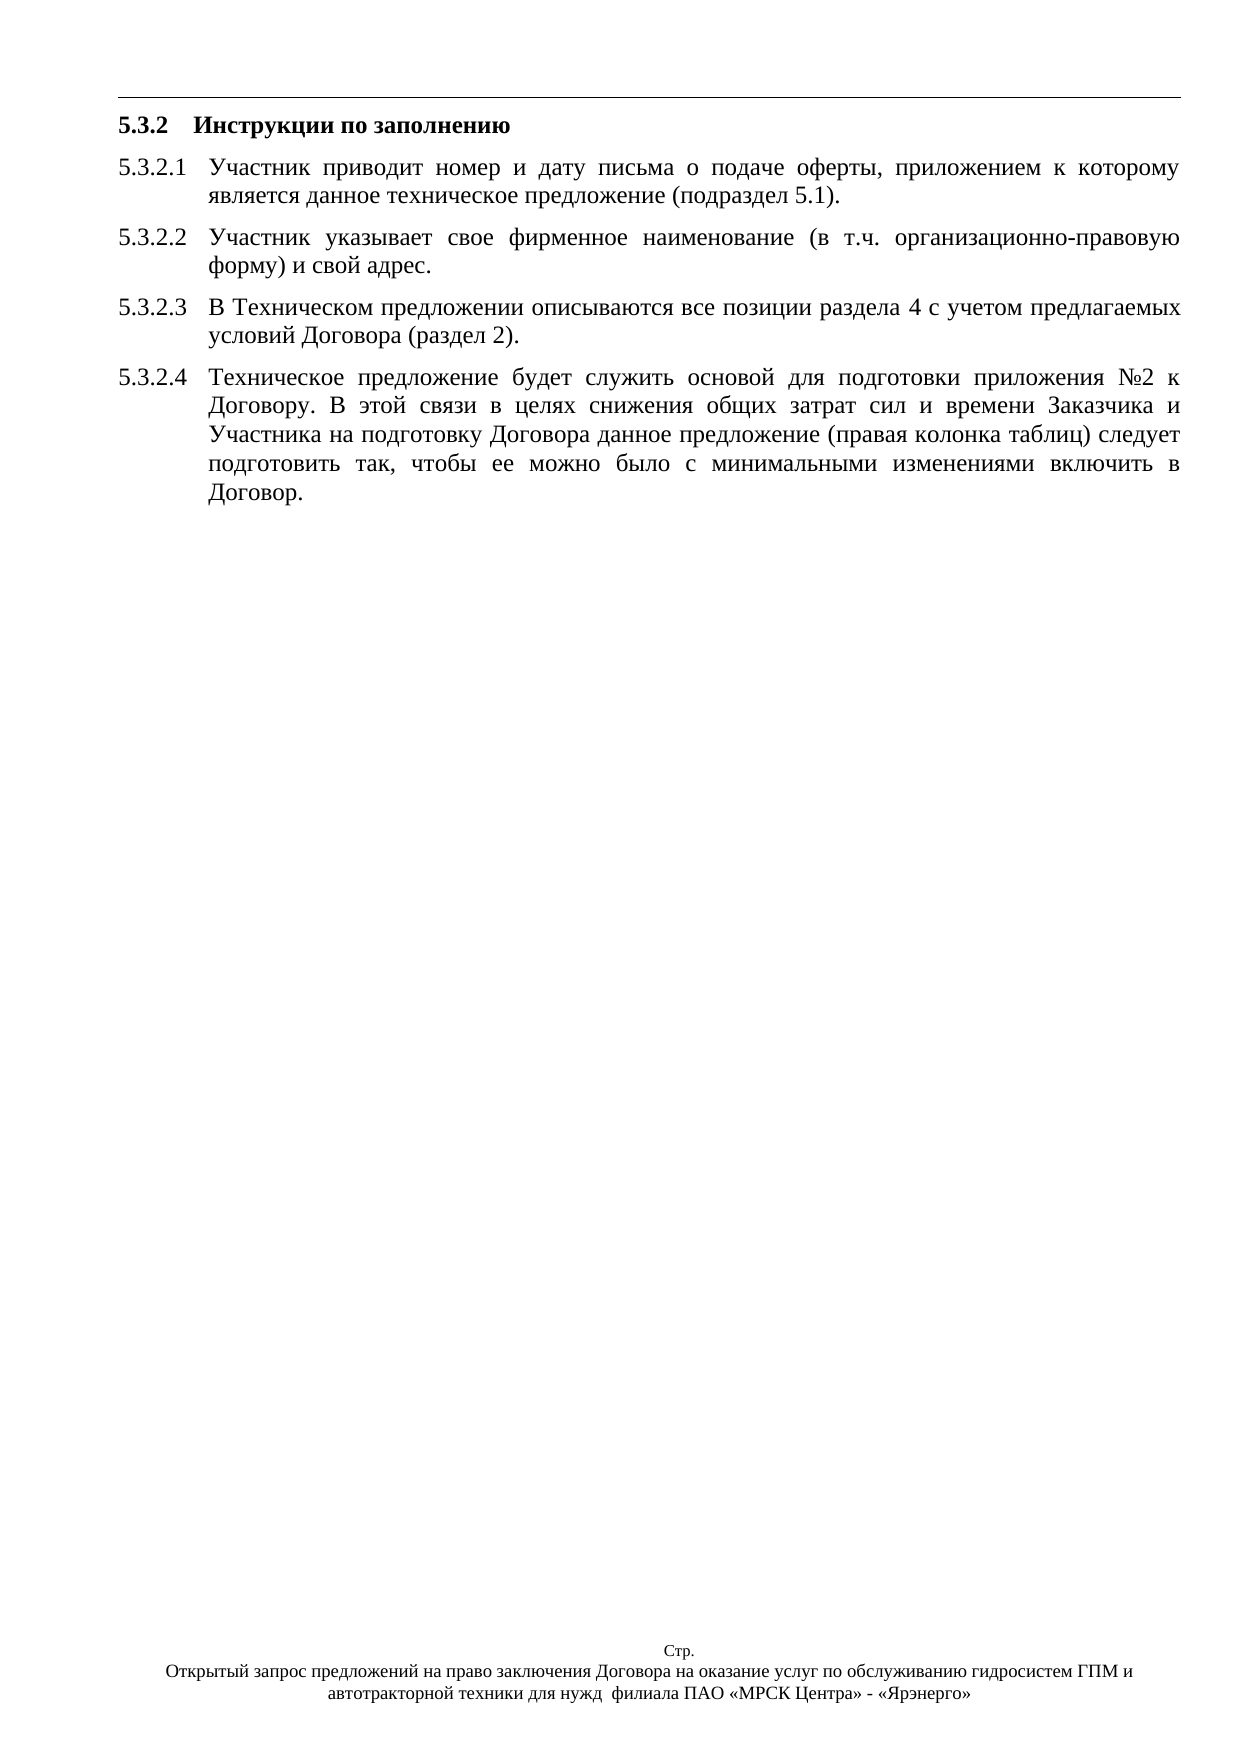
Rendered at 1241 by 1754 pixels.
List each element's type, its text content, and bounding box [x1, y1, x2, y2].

subtitle Инструкции по заполнению [118, 111, 1181, 139]
list В Техническом предложении описываются все позиции раздела 4 с учетом предлагаемых условий Договора (раздел 2). [118, 292, 1181, 349]
list Техническое предложение будет служить основой для подготовки приложения №2 к Договору. В этой связи в целях снижения общих затрат сил и времени Заказчика и Участника на подготовку Договора данное предложение (правая колонка таблиц) следует подготовить так, чтобы ее можно было с минимальными изменениями включить в Договор. [118, 362, 1181, 506]
list Участник приводит номер и дату письма о подаче оферты, приложением к которому является данное техническое предложение (подраздел 5.1). [118, 152, 1181, 209]
list Участник указывает свое фирменное наименование (в т.ч. организационно-правовую форму) и свой адрес. [118, 222, 1181, 279]
